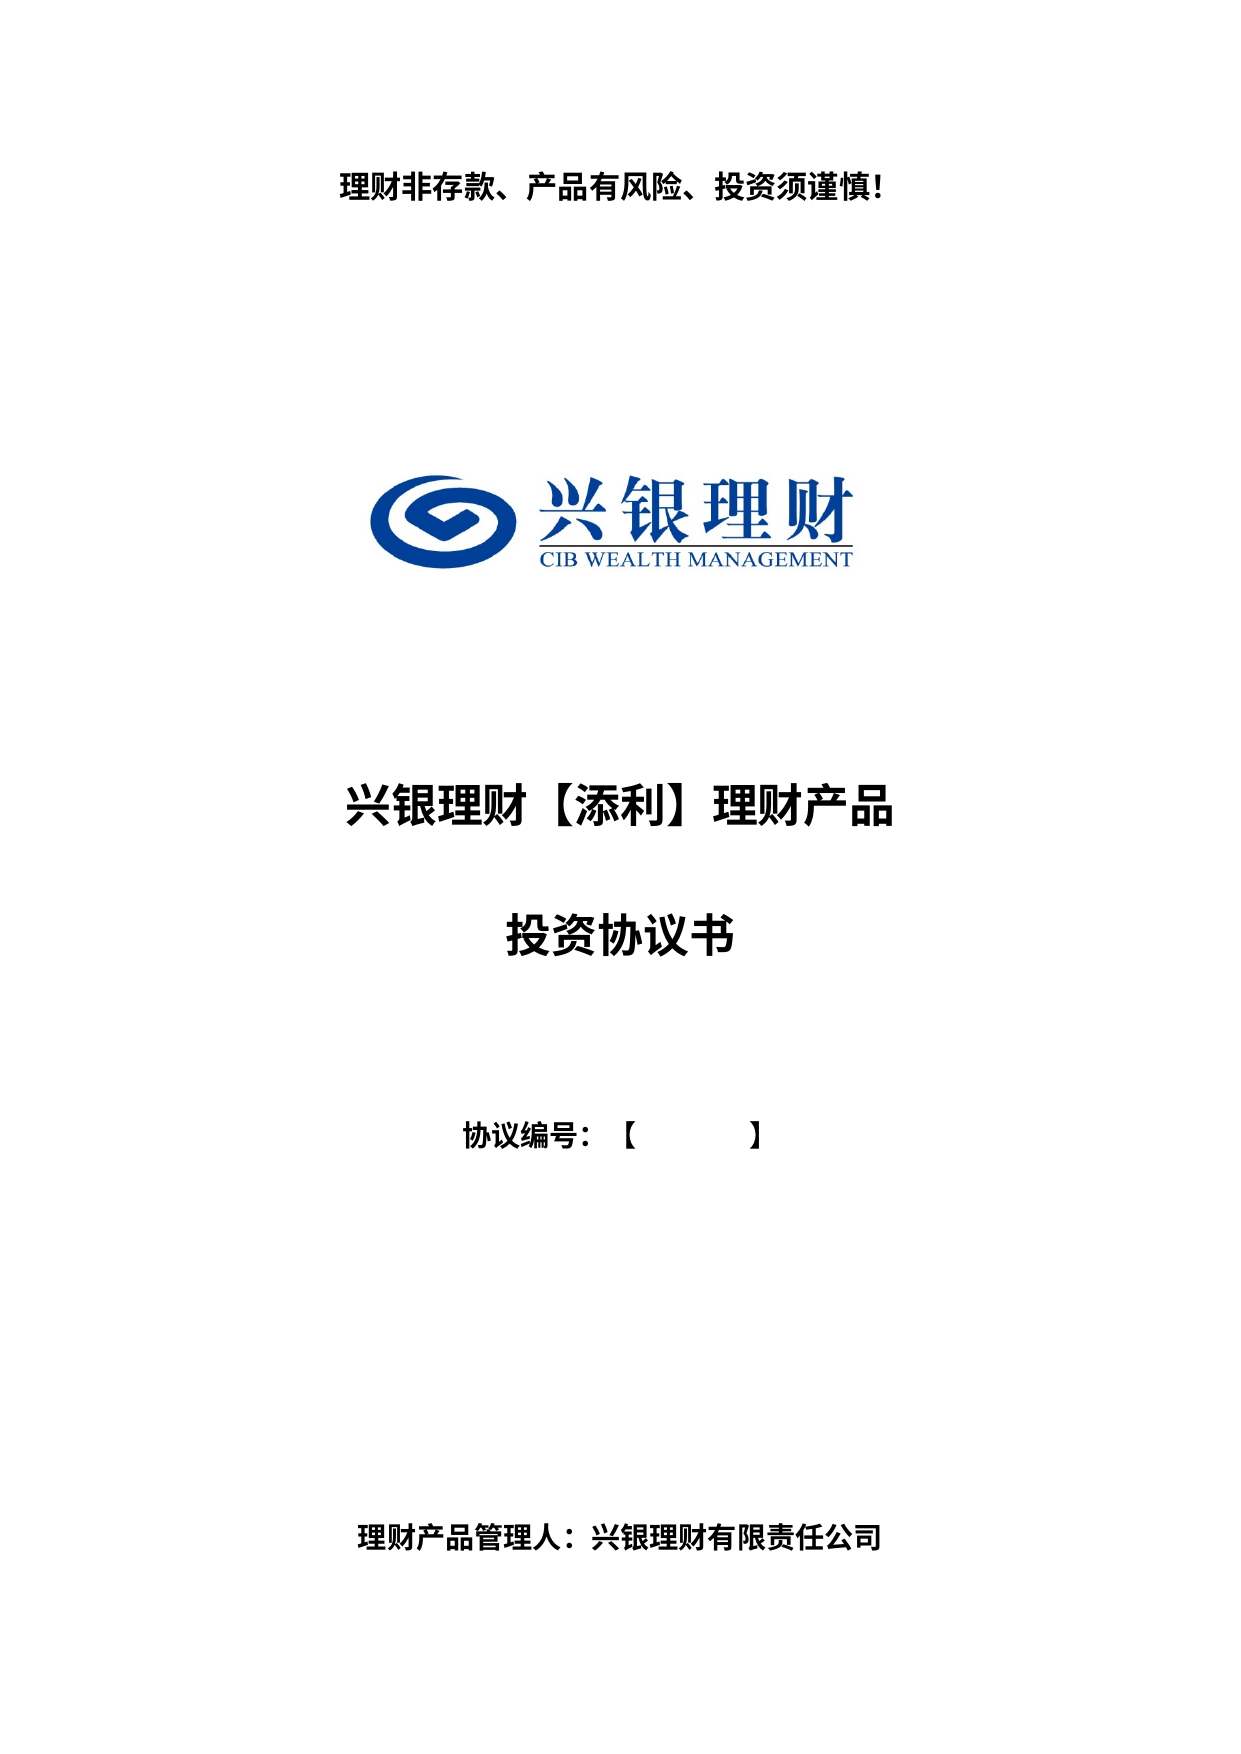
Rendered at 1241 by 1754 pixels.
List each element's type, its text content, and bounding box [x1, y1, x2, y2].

text 兴银理财【添利】理财产品 [187, 753, 1053, 851]
picture [323, 417, 917, 624]
text 理财产品管理人：兴银理财有限责任公司 [187, 1503, 1053, 1568]
text 协议编号：【 】 [187, 1113, 1053, 1155]
text 投资协议书 [187, 884, 1053, 982]
list 理财非存款、产品有风险、投资须谨慎！ [187, 162, 1053, 207]
